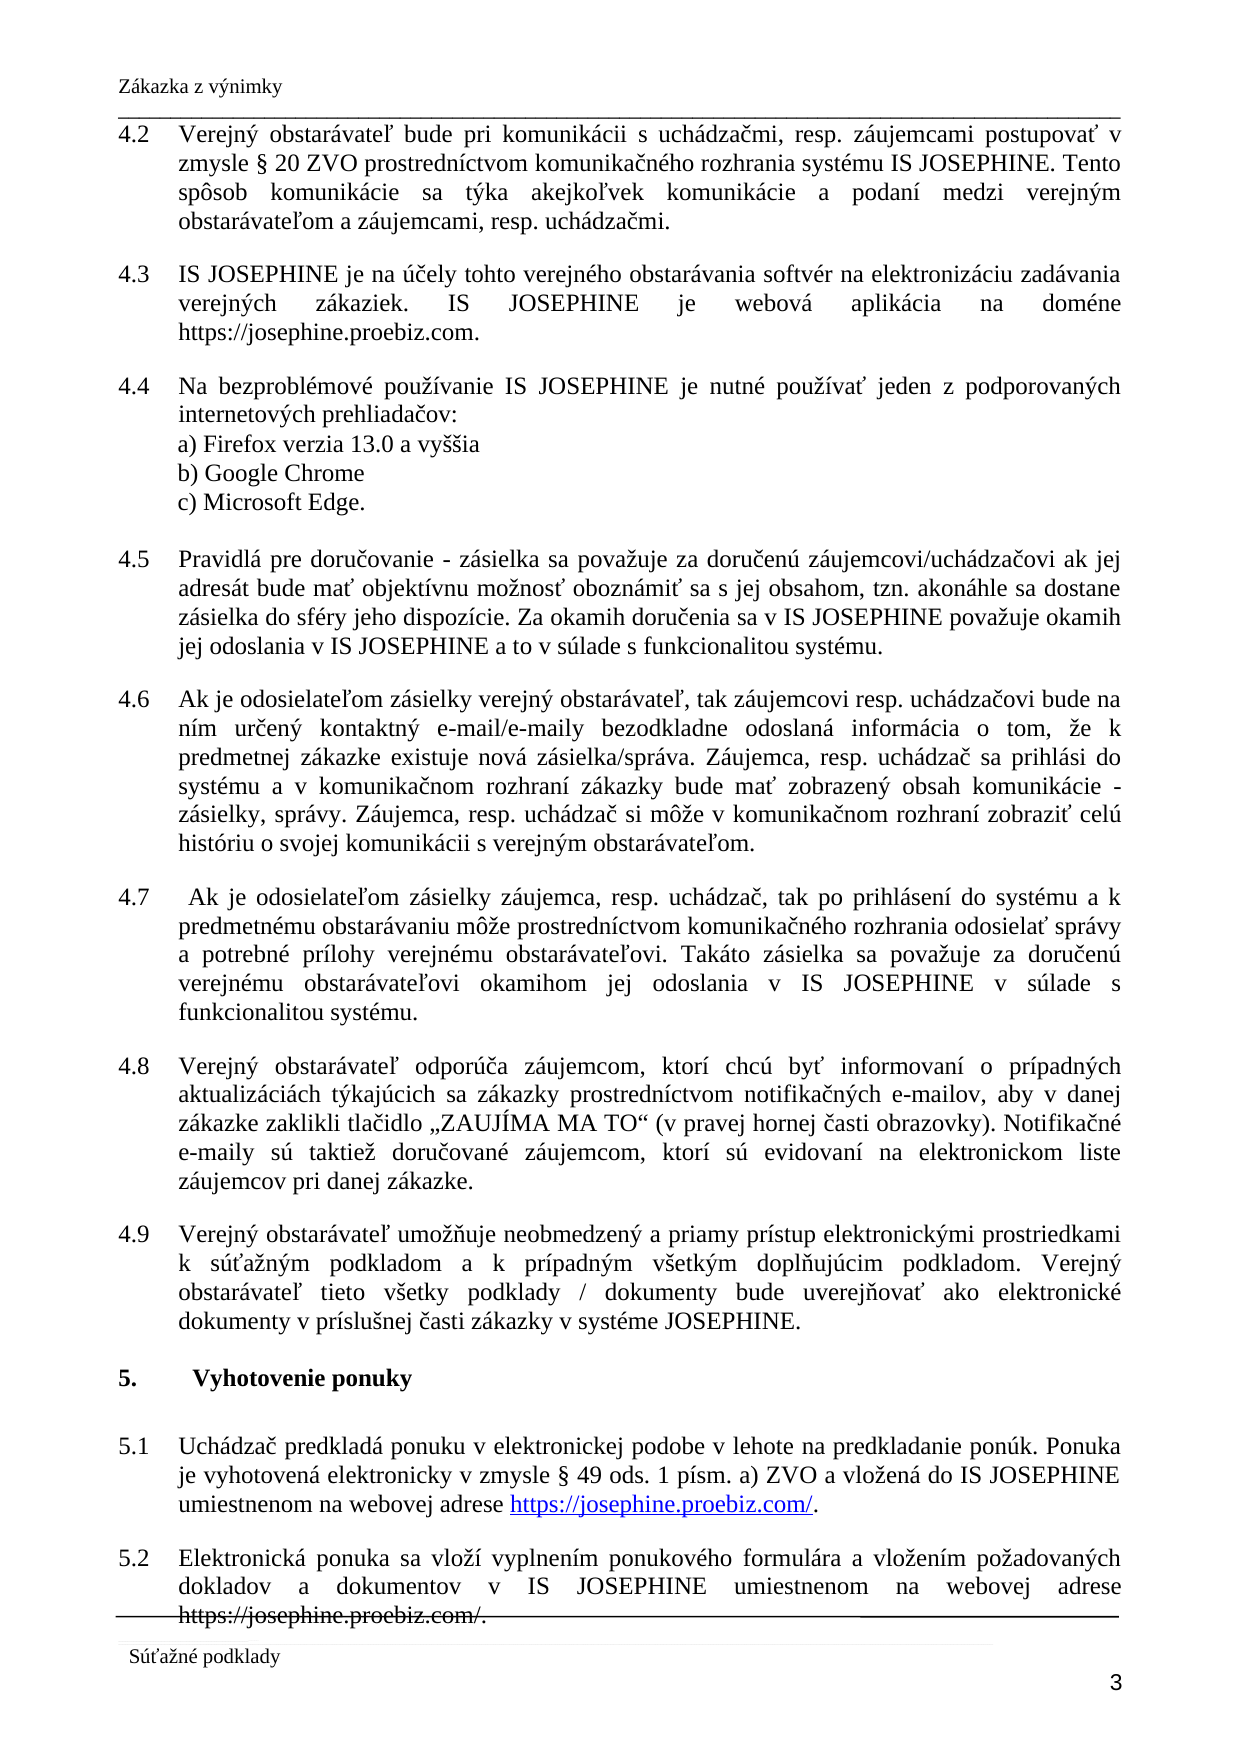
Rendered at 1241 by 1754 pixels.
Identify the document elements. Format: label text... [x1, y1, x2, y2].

list c) Microsoft Edge. [177, 487, 1122, 516]
list IS JOSEPHINE je na účely tohto verejného obstarávania softvér na elektronizáciu zadávania verejných zákaziek. IS JOSEPHINE je webová aplikácia na doméne https://josephine.proebiz.com. [118, 259, 1122, 346]
list Verejný obstarávateľ odporúča záujemcom, ktorí chcú byť informovaní o prípadných aktualizáciách týkajúcich sa zákazky prostredníctvom notifikačných e-mailov, aby v danej zákazke zaklikli tlačidlo „ZAUJÍMA MA TO“ (v pravej hornej časti obrazovky). Notifikačné e-maily sú taktiež doručované záujemcom, ktorí sú evidovaní na elektronickom liste záujemcov pri danej zákazke. [118, 1051, 1122, 1194]
list Uchádzač predkladá ponuku v elektronickej podobe v lehote na predkladanie ponúk. Ponuka je vyhotovená elektronicky v zmysle § 49 ods. 1 písm. a) ZVO a vložená do IS JOSEPHINE umiestnenom na webovej adrese https://josephine.proebiz.com/. [118, 1431, 1122, 1518]
list Ak je odosielateľom zásielky záujemca, resp. uchádzač, tak po prihlásení do systému a k predmetnému obstarávaniu môže prostredníctvom komunikačného rozhrania odosielať správy a potrebné prílohy verejnému obstarávateľovi. Takáto zásielka sa považuje za doručenú verejnému obstarávateľovi okamihom jej odoslania v IS JOSEPHINE v súlade s funkcionalitou systému. [118, 882, 1122, 1026]
list Na bezproblémové používanie IS JOSEPHINE je nutné používať jeden z podporovaných internetových prehliadačov: [118, 371, 1122, 428]
list b) Google Chrome [177, 458, 1122, 487]
list Verejný obstarávateľ bude pri komunikácii s uchádzačmi, resp. záujemcami postupovať v zmysle § 20 ZVO prostredníctvom komunikačného rozhrania systému IS JOSEPHINE. Tento spôsob komunikácie sa týka akejkoľvek komunikácie a podaní medzi verejným obstarávateľom a záujemcami, resp. uchádzačmi. [118, 119, 1122, 234]
list Vyhotovenie ponuky [118, 1363, 1122, 1392]
list Elektronická ponuka sa vloží vyplnením ponukového formulára a vložením požadovaných dokladov a dokumentov v IS JOSEPHINE umiestnenom na webovej adrese https://josephine.proebiz.com/. [118, 1543, 1122, 1629]
list Pravidlá pre doručovanie - zásielka sa považuje za doručenú záujemcovi/uchádzačovi ak jej adresát bude mať objektívnu možnosť oboznámiť sa s jej obsahom, tzn. akonáhle sa dostane zásielka do sféry jeho dispozície. Za okamih doručenia sa v IS JOSEPHINE považuje okamih jej odoslania v IS JOSEPHINE a to v súlade s funkcionalitou systému. [118, 544, 1122, 659]
list Ak je odosielateľom zásielky verejný obstarávateľ, tak záujemcovi resp. uchádzačovi bude na ním určený kontaktný e-mail/e-maily bezodkladne odoslaná informácia o tom, že k predmetnej zákazke existuje nová zásielka/správa. Záujemca, resp. uchádzač sa prihlási do systému a v komunikačnom rozhraní zákazky bude mať zobrazený obsah komunikácie - zásielky, správy. Záujemca, resp. uchádzač si môže v komunikačnom rozhraní zobraziť celú históriu o svojej komunikácii s verejným obstarávateľom. [118, 684, 1122, 857]
list Verejný obstarávateľ umožňuje neobmedzený a priamy prístup elektronickými prostriedkami k súťažným podkladom a k prípadným všetkým doplňujúcim podkladom. Verejný obstarávateľ tieto všetky podklady / dokumenty bude uverejňovať ako elektronické dokumenty v príslušnej časti zákazky v systéme JOSEPHINE. [118, 1219, 1122, 1334]
list a) Firefox verzia 13.0 a vyššia [177, 429, 1122, 458]
